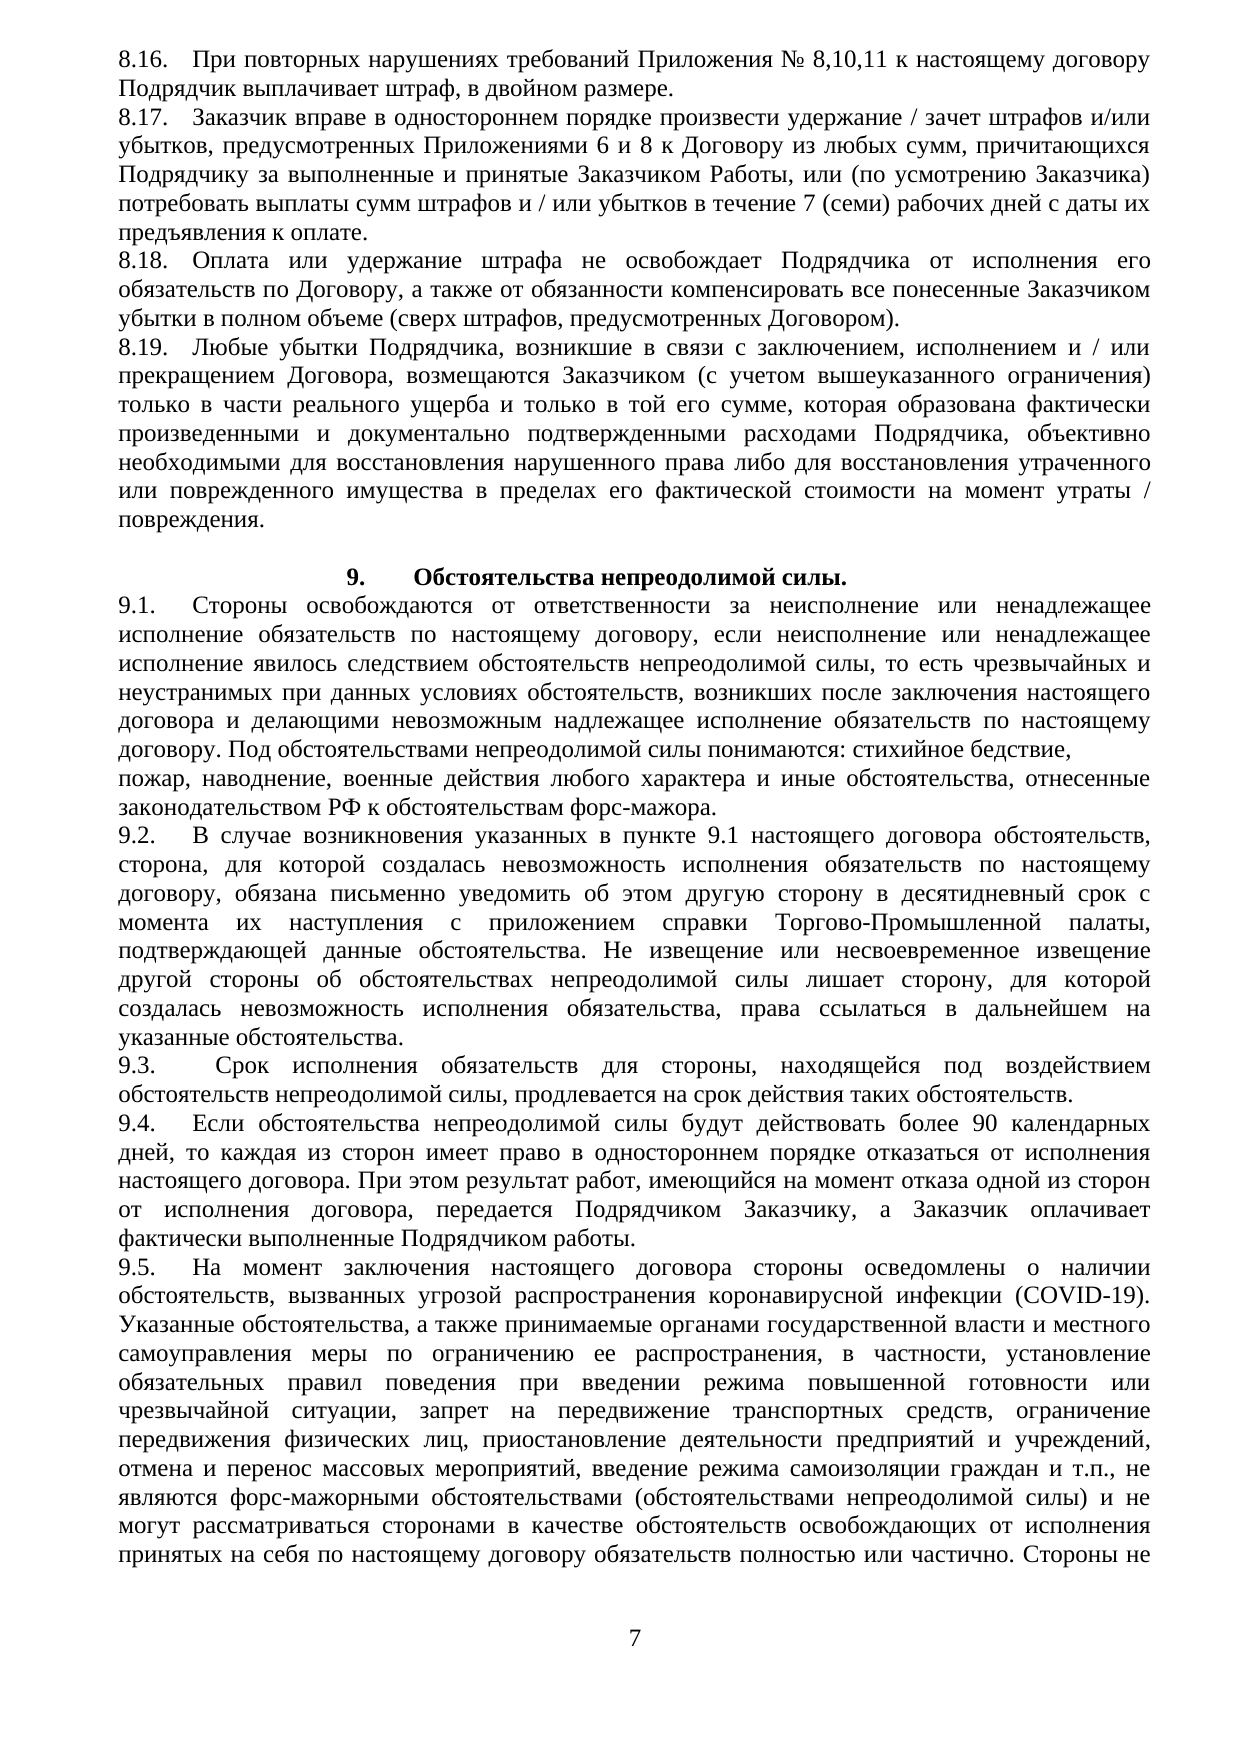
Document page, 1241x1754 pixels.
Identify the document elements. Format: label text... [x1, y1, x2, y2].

list В случае возникновения указанных в пункте 9.1 настоящего договора обстоятельств, сторона, для которой создалась невозможность исполнения обязательств по настоящему договору, обязана письменно уведомить об этом другую сторону в десятидневный срок с момента их наступления с приложением справки Торгово-Промышленной палаты, подтверждающей данные обстоятельства. Не извещение или несвоевременное извещение другой стороны об обстоятельствах непреодолимой силы лишает сторону, для которой создалась невозможность исполнения обязательства, права ссылаться в дальнейшем на указанные обстоятельства. [118, 821, 1152, 1051]
list Обстоятельства непреодолимой силы. [118, 562, 1152, 591]
list Срок исполнения обязательств для стороны, находящейся под воздействием обстоятельств непреодолимой силы, продлевается на срок действия таких обстоятельств. [118, 1051, 1152, 1108]
list Стороны освобождаются от ответственности за неисполнение или ненадлежащее исполнение обязательств по настоящему договору, если неисполнение или ненадлежащее исполнение явилось следствием обстоятельств непреодолимой силы, то есть чрезвычайных и неустранимых при данных условиях обстоятельств, возникших после заключения настоящего договора и делающими невозможным надлежащее исполнение обязательств по настоящему договору. Под обстоятельствами непреодолимой силы понимаются: стихийное бедствие, [118, 591, 1152, 763]
list Любые убытки Подрядчика, возникшие в связи с заключением, исполнением и / или прекращением Договора, возмещаются Заказчиком (с учетом вышеуказанного ограничения) только в части реального ущерба и только в той его сумме, которая образована фактически произведенными и документально подтвержденными расходами Подрядчика, объективно необходимыми для восстановления нарушенного права либо для восстановления утраченного или поврежденного имущества в пределах его фактической стоимости на момент утраты / повреждения. [118, 332, 1152, 533]
text пожар, наводнение, военные действия любого характера и иные обстоятельства, отнесенные законодательством РФ к обстоятельствам форс-мажора. [118, 763, 1152, 821]
list Заказчик вправе в одностороннем порядке произвести удержание / зачет штрафов и/или убытков, предусмотренных Приложениями 6 и 8 к Договору из любых сумм, причитающихся Подрядчику за выполненные и принятые Заказчиком Работы, или (по усмотрению Заказчика) потребовать выплаты сумм штрафов и / или убытков в течение 7 (семи) рабочих дней с даты их предъявления к оплате. [118, 102, 1152, 246]
list При повторных нарушениях требований Приложения № 8,10,11 к настоящему договору Подрядчик выплачивает штраф, в двойном размере. [118, 44, 1152, 102]
list Оплата или удержание штрафа не освобождает Подрядчика от исполнения его обязательств по Договору, а также от обязанности компенсировать все понесенные Заказчиком убытки в полном объеме (сверх штрафов, предусмотренных Договором). [118, 246, 1152, 332]
list Если обстоятельства непреодолимой силы будут действовать более 90 календарных дней, то каждая из сторон имеет право в одностороннем порядке отказаться от исполнения настоящего договора. При этом результат работ, имеющийся на момент отказа одной из сторон от исполнения договора, передается Подрядчиком Заказчику, а Заказчик оплачивает фактически выполненные Подрядчиком работы. [118, 1108, 1152, 1252]
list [118, 1252, 1152, 1568]
